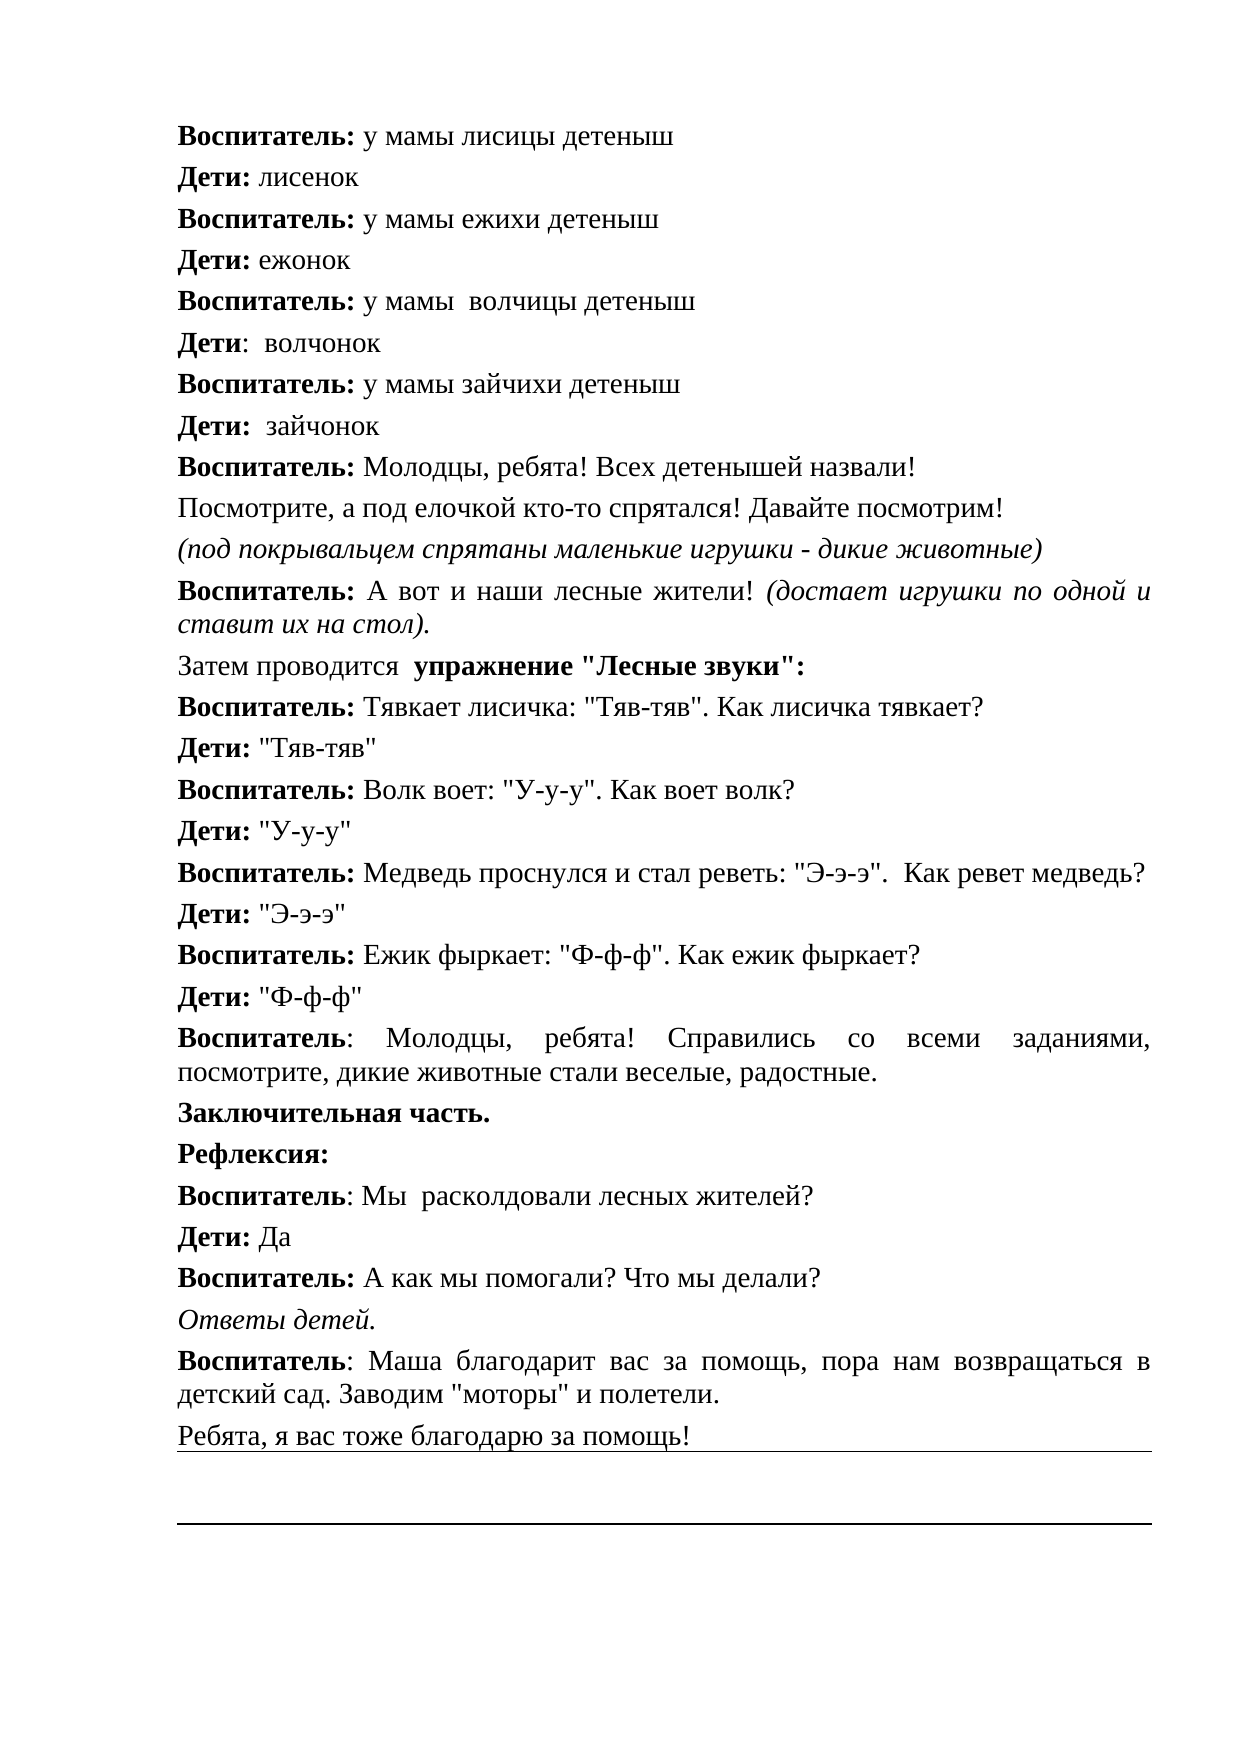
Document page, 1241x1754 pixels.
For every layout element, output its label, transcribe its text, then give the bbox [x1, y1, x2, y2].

text Дети: лисенок [177, 159, 1152, 193]
text Воспитатель: Маша благодарит вас за помощь, пора нам возвращаться в детский сад. Заводим "моторы" и полетели. [177, 1343, 1152, 1410]
text Воспитатель: у мамы лисицы детеныш [177, 118, 1152, 152]
text Воспитатель: Тявкает лисичка: "Тяв-тяв". Как лисичка тявкает? [177, 689, 1152, 723]
text Воспитатель: Мы расколдовали лесных жителей? [177, 1178, 1152, 1211]
text Дети: "Тяв-тяв" [177, 731, 1152, 764]
text Воспитатель: Молодцы, ребята! Справились со всеми заданиями, посмотрите, дикие животные стали веселые, радостные. [177, 1020, 1152, 1087]
text Воспитатель: Волк воет: "У-у-у". Как воет волк? [177, 772, 1152, 806]
text Воспитатель: А вот и наши лесные жители! (достает игрушки по одной и ставит их на стол). [177, 573, 1152, 640]
text Посмотрите, а под елочкой кто-то спрятался! Давайте посмотрим! [177, 490, 1152, 524]
text Дети: зайчонок [177, 408, 1152, 441]
text Воспитатель: Молодцы, ребята! Всех детенышей назвали! [177, 449, 1152, 482]
text Рефлексия: [177, 1136, 1152, 1170]
text Воспитатель: у мамы волчицы детеныш [177, 283, 1152, 317]
text Воспитатель: у мамы ежихи детеныш [177, 201, 1152, 234]
text Воспитатель: А как мы помогали? Что мы делали? [177, 1260, 1152, 1294]
text Затем проводится упражнение "Лесные звуки": [177, 648, 1152, 681]
text Заключительная часть. [177, 1095, 1152, 1128]
text Дети: волчонок [177, 325, 1152, 358]
text Воспитатель: Ежик фыркает: "Ф-ф-ф". Как ежик фыркает? [177, 937, 1152, 971]
text Дети: ежонок [177, 242, 1152, 276]
text Воспитатель: у мамы зайчихи детеныш [177, 366, 1152, 400]
text Воспитатель: Медведь проснулся и стал реветь: "Э-э-э". Как ревет медведь? [177, 855, 1152, 888]
text (под покрывальцем спрятаны маленькие игрушки - дикие животные) [177, 532, 1152, 565]
text Дети: Да [177, 1219, 1152, 1253]
text Ответы детей. [177, 1302, 1152, 1335]
text Дети: "Э-э-э" [177, 896, 1152, 929]
text Дети: "Ф-ф-ф" [177, 979, 1152, 1012]
text Дети: "У-у-у" [177, 813, 1152, 847]
text Ребята, я вас тоже благодарю за помощь! [177, 1418, 1152, 1451]
